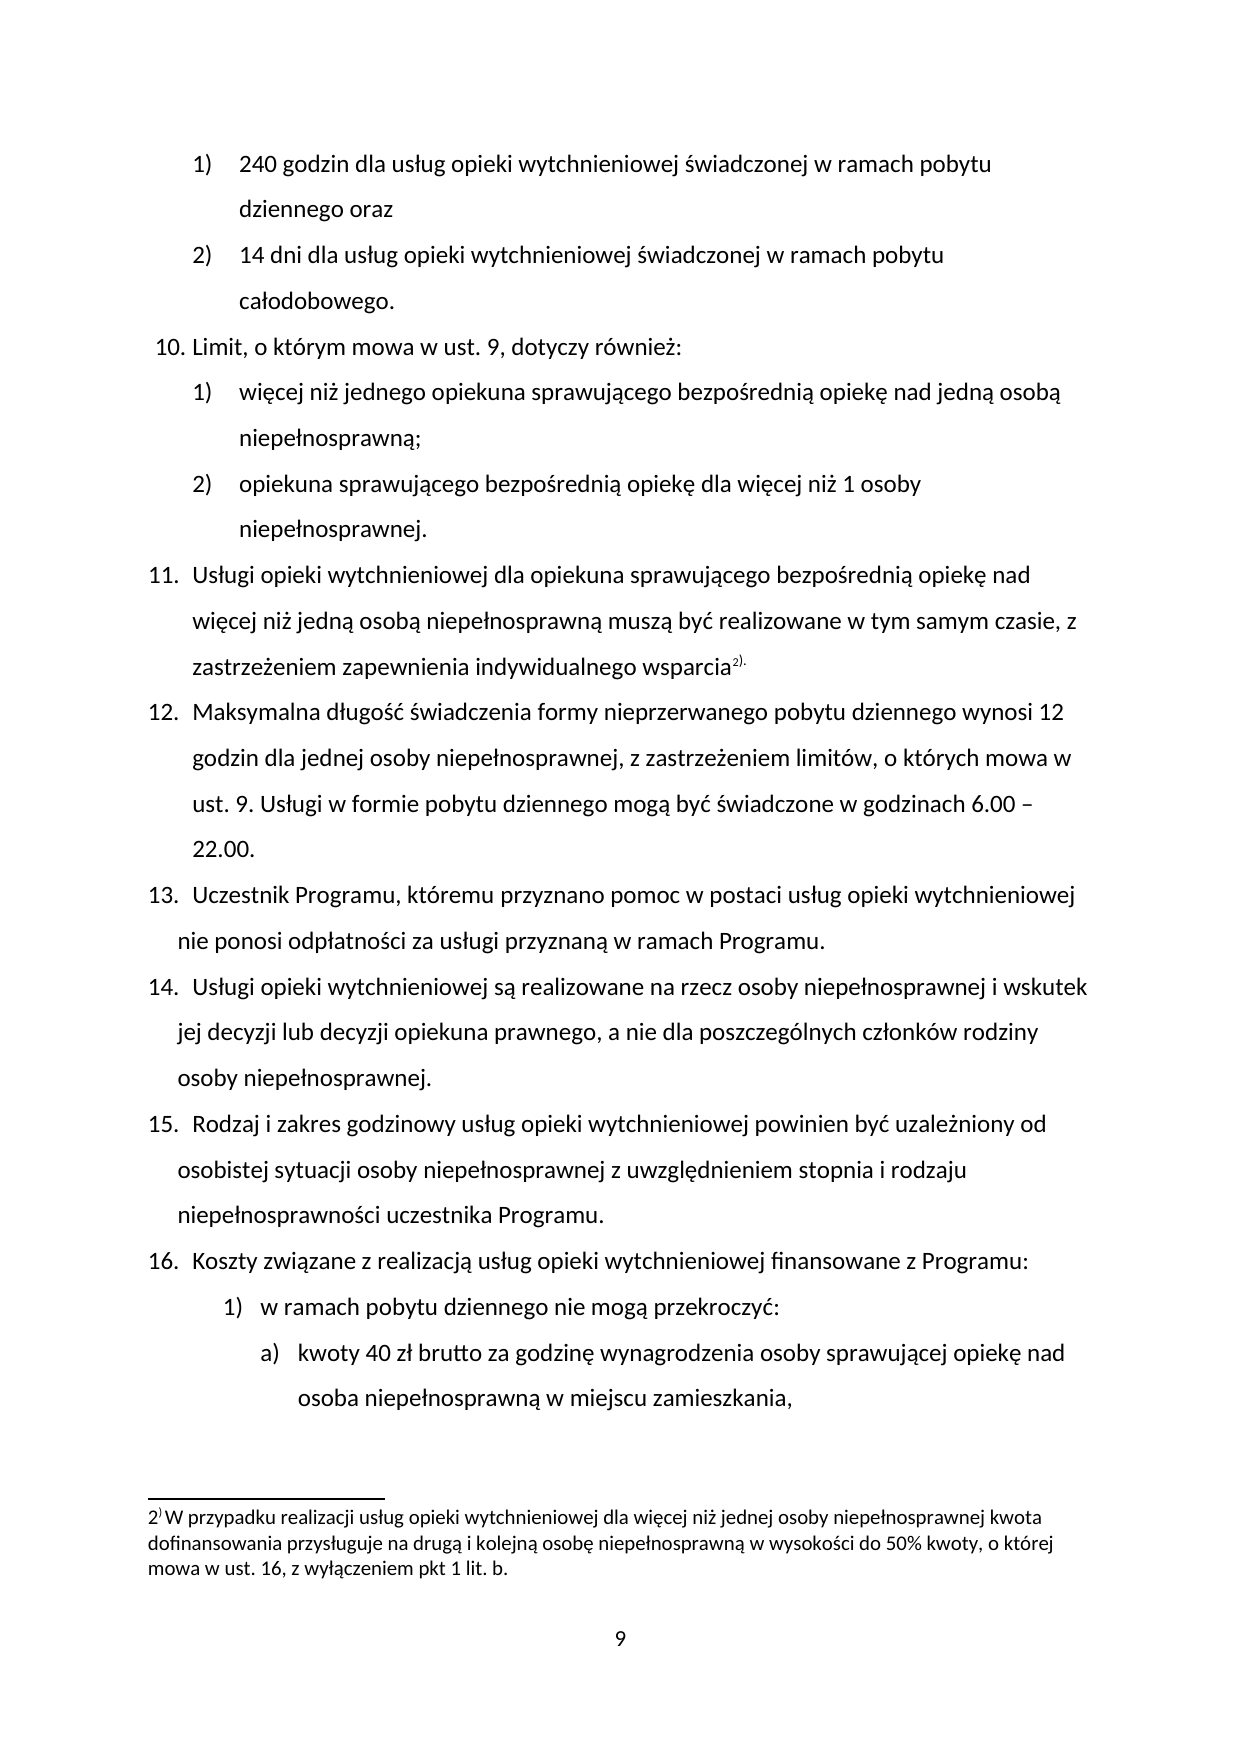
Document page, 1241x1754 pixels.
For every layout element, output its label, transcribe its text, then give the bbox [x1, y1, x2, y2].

list opiekuna sprawującego bezpośrednią opiekę dla więcej niż 1 osoby niepełnosprawnej. [192, 468, 1092, 544]
list 240 godzin dla usług opieki wytchnieniowej świadczonej w ramach pobytu dziennego oraz [192, 148, 1092, 224]
list Koszty związane z realizacją usług opieki wytchnieniowej finansowane z Programu: [148, 1245, 1092, 1276]
list Rodzaj i zakres godzinowy usług opieki wytchnieniowej powinien być uzależniony od osobistej sytuacji osoby niepełnosprawnej z uwzględnieniem stopnia i rodzaju niepełnosprawności uczestnika Programu. [148, 1108, 1092, 1230]
list kwoty 40 zł brutto za godzinę wynagrodzenia osoby sprawującej opiekę nad osoba niepełnosprawną w miejscu zamieszkania, [260, 1337, 1092, 1413]
list więcej niż jednego opiekuna sprawującego bezpośrednią opiekę nad jedną osobą niepełnosprawną; [192, 376, 1092, 453]
list w ramach pobytu dziennego nie mogą przekroczyć: [223, 1291, 1092, 1321]
list 14 dni dla usług opieki wytchnieniowej świadczonej w ramach pobytu całodobowego. [192, 239, 1092, 315]
list Uczestnik Programu, któremu przyznano pomoc w postaci usług opieki wytchnieniowej nie ponosi odpłatności za usługi przyznaną w ramach Programu. [148, 879, 1092, 956]
list Usługi opieki wytchnieniowej są realizowane na rzecz osoby niepełnosprawnej i wskutek jej decyzji lub decyzji opiekuna prawnego, a nie dla poszczególnych członków rodziny osoby niepełnosprawnej. [148, 971, 1092, 1093]
list Limit, o którym mowa w ust. 9, dotyczy również: [154, 331, 1092, 361]
list Maksymalna długość świadczenia formy nieprzerwanego pobytu dziennego wynosi 12 godzin dla jednej osoby niepełnosprawnej, z zastrzeżeniem limitów, o których mowa w ust. 9. Usługi w formie pobytu dziennego mogą być świadczone w godzinach 6.00 – 22.00. [148, 696, 1092, 864]
list Usługi opieki wytchnieniowej dla opiekuna sprawującego bezpośrednią opiekę nad więcej niż jedną osobą niepełnosprawną muszą być realizowane w tym samym czasie, z zastrzeżeniem zapewnienia indywidualnego wsparcia). [148, 559, 1092, 681]
